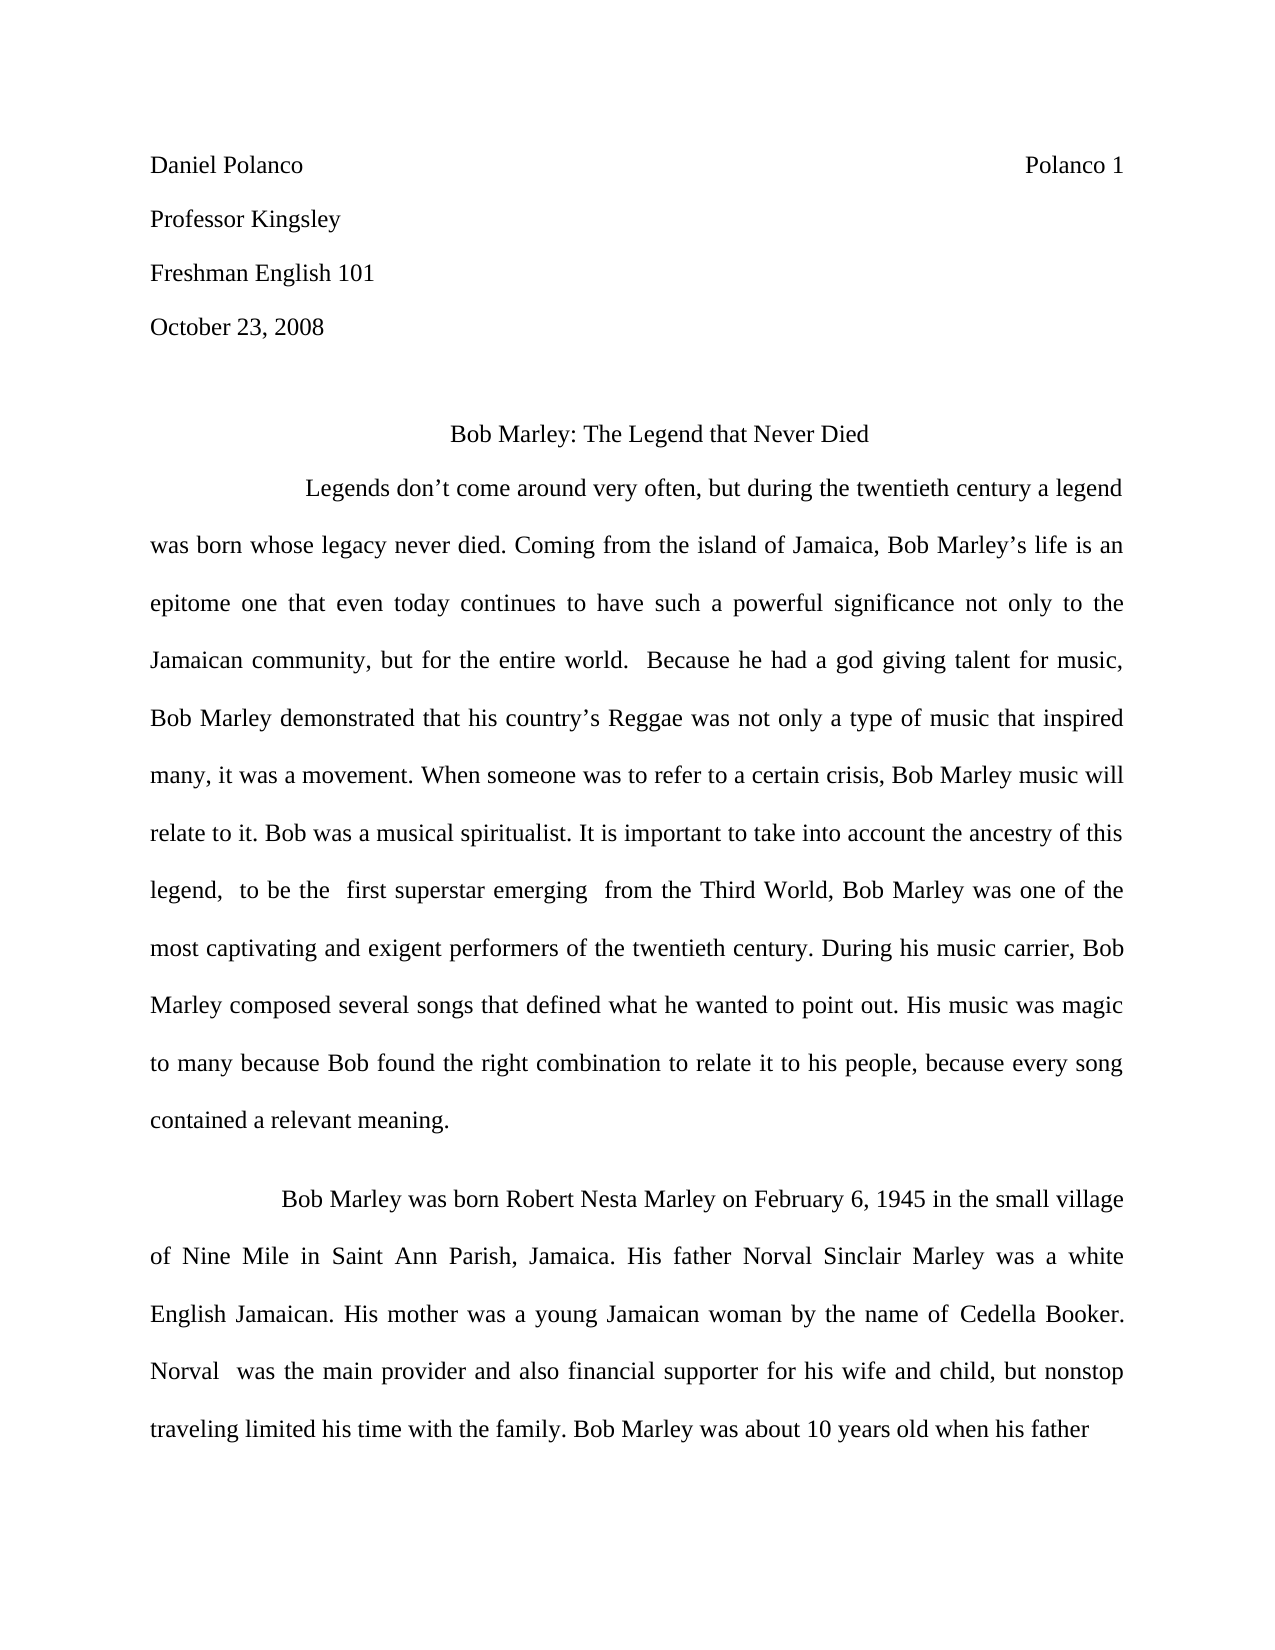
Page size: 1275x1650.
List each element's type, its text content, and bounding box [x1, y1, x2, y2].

text Bob Marley was born Robert Nesta Marley on February 6, 1945 in the small village of Nine Mile in Saint Ann Parish, Jamaica. His father Norval Sinclair Marley was a white English Jamaican. His mother was a young Jamaican woman by the name of Cedella Booker. Norval was the main provider and also financial supporter for his wife and child, but nonstop traveling limited his time with the family. Bob Marley was about 10 years old when his father [150, 1184, 1125, 1443]
text Freshman English 101 [150, 258, 1125, 286]
text Professor Kingsley [150, 204, 1125, 233]
text Bob Marley: The Legend that Never Died [150, 419, 1125, 448]
text October 23, 2008 [150, 312, 1125, 340]
text Legends don’t come around very often, but during the twentieth century a legend was born whose legacy never died. Coming from the island of Jamaica, Bob Marley’s life is an epitome one that even today continues to have such a powerful significance not only to the Jamaican community, but for the entire world. Because he had a god giving talent for music, Bob Marley demonstrated that his country’s Reggae was not only a type of music that inspired many, it was a movement. When someone was to refer to a certain crisis, Bob Marley music will relate to it. Bob was a musical spiritualist. It is important to take into account the ancestry of this legend, to be the first superstar emerging from the Third World, Bob Marley was one of the most captivating and exigent performers of the twentieth century. During his music carrier, Bob Marley composed several songs that defined what he wanted to point out. His music was magic to many because Bob found the right combination to relate it to his people, because every song contained a relevant meaning. [150, 473, 1125, 1134]
text Daniel Polanco Polanco 1 [150, 150, 1125, 179]
